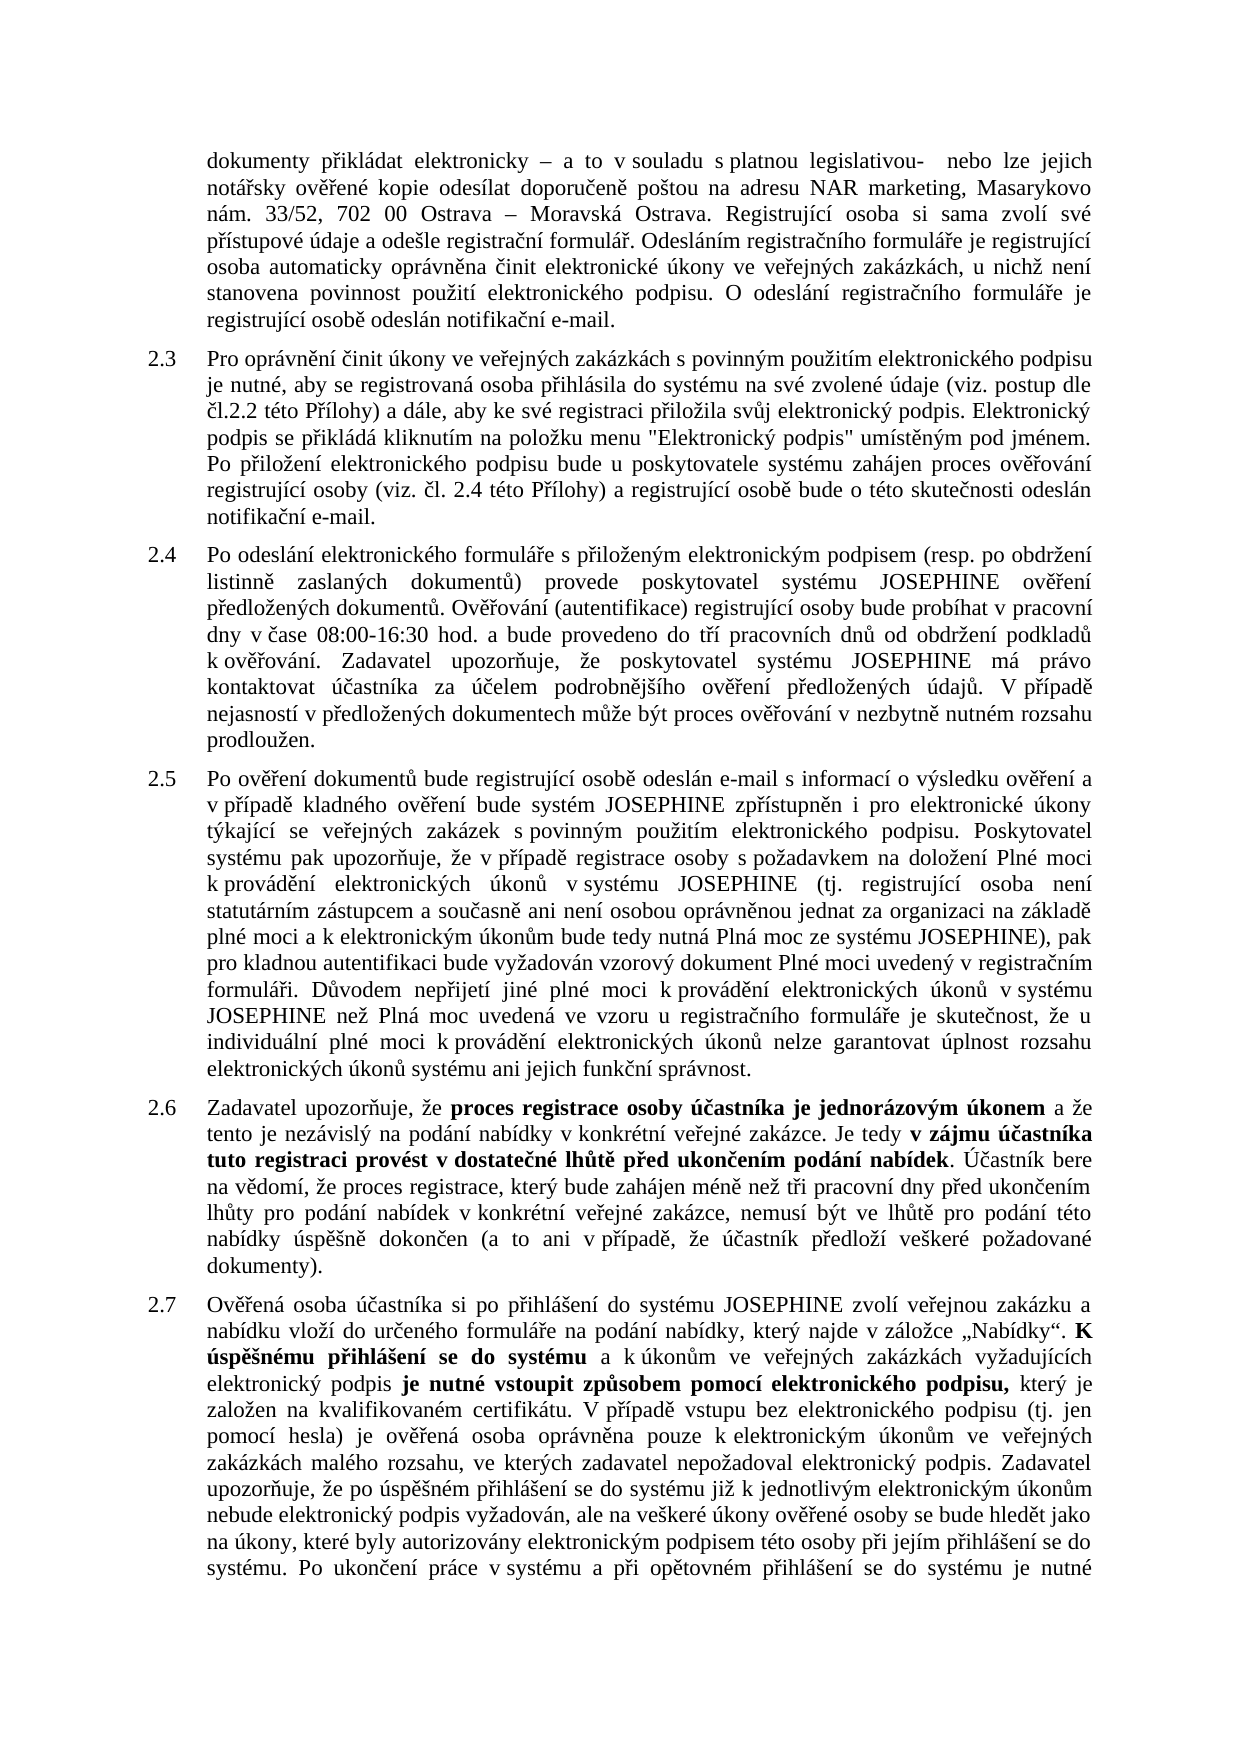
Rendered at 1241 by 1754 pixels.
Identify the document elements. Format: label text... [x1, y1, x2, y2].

text 2.6 Zadavatel upozorňuje, že proces registrace osoby účastníka je jednorázovým úkonem a že tento je nezávislý na podání nabídky v konkrétní veřejné zakázce. Je tedy v zájmu účastníka tuto registraci provést v dostatečné lhůtě před ukončením podání nabídek. Účastník bere na vědomí, že proces registrace, který bude zahájen méně než tři pracovní dny před ukončením lhůty pro podání nabídek v konkrétní veřejné zakázce, nemusí být ve lhůtě pro podání této nabídky úspěšně dokončen (a to ani v případě, že účastník předloží veškeré požadované dokumenty). [148, 1094, 1093, 1278]
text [148, 148, 1093, 332]
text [148, 1291, 1093, 1581]
text 2.3 Pro oprávnění činit úkony ve veřejných zakázkách s povinným použitím elektronického podpisu je nutné, aby se registrovaná osoba přihlásila do systému na své zvolené údaje (viz. postup dle čl.2.2 této Přílohy) a dále, aby ke své registraci přiložila svůj elektronický podpis. Elektronický podpis se přikládá kliknutím na položku menu "Elektronický podpis" umístěným pod jménem. Po přiložení elektronického podpisu bude u poskytovatele systému zahájen proces ověřování registrující osoby (viz. čl. 2.4 této Přílohy) a registrující osobě bude o této skutečnosti odeslán notifikační e-mail. [148, 344, 1093, 529]
text 2.5 Po ověření dokumentů bude registrující osobě odeslán e-mail s informací o výsledku ověření a v případě kladného ověření bude systém JOSEPHINE zpřístupněn i pro elektronické úkony týkající se veřejných zakázek s povinným použitím elektronického podpisu. Poskytovatel systému pak upozorňuje, že v případě registrace osoby s požadavkem na doložení Plné moci k provádění elektronických úkonů v systému JOSEPHINE (tj. registrující osoba není statutárním zástupcem a současně ani není osobou oprávněnou jednat za organizaci na základě plné moci a k elektronickým úkonům bude tedy nutná Plná moc ze systému JOSEPHINE), pak pro kladnou autentifikaci bude vyžadován vzorový dokument Plné moci uvedený v registračním formuláři. Důvodem nepřijetí jiné plné moci k provádění elektronických úkonů v systému JOSEPHINE než Plná moc uvedená ve vzoru u registračního formuláře je skutečnost, že u individuální plné moci k provádění elektronických úkonů nelze garantovat úplnost rozsahu elektronických úkonů systému ani jejich funkční správnost. [148, 765, 1093, 1081]
text 2.4 Po odeslání elektronického formuláře s přiloženým elektronickým podpisem (resp. po obdržení listinně zaslaných dokumentů) provede poskytovatel systému JOSEPHINE ověření předložených dokumentů. Ověřování (autentifikace) registrující osoby bude probíhat v pracovní dny v čase 08:00-16:30 hod. a bude provedeno do tří pracovních dnů od obdržení podkladů k ověřování. Zadavatel upozorňuje, že poskytovatel systému JOSEPHINE má právo kontaktovat účastníka za účelem podrobnějšího ověření předložených údajů. V případě nejasností v předložených dokumentech může být proces ověřování v nezbytně nutném rozsahu prodloužen. [148, 542, 1093, 752]
